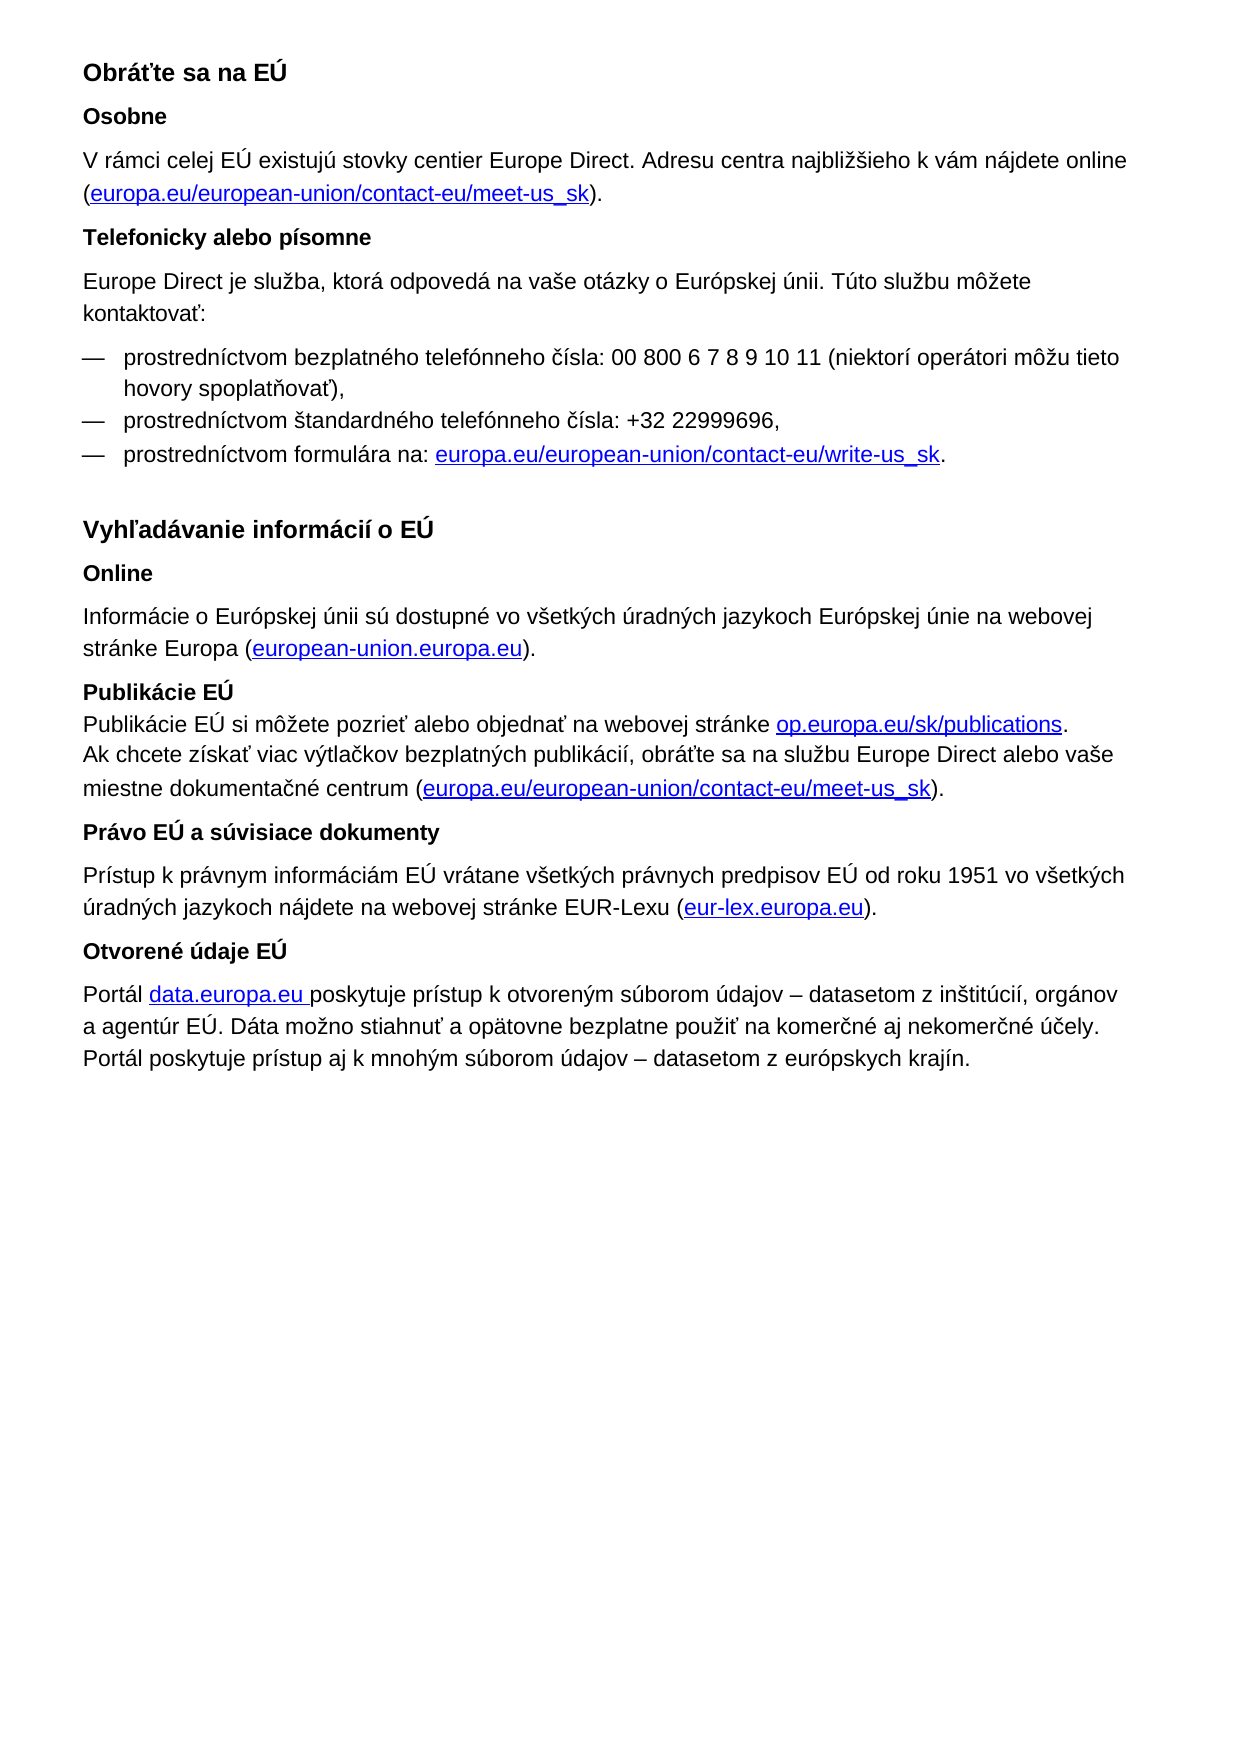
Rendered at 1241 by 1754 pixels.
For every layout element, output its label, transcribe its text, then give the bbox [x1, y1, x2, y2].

subtitle Obráťte sa na EÚ [83, 58, 1137, 87]
text Prístup k právnym informáciám EÚ vrátane všetkých právnych predpisov EÚ od roku 1951 vo všetkých úradných jazykoch nájdete na webovej stránke EUR-Lexu (eur-lex.europa.eu). [83, 862, 1137, 920]
text Europe Direct je služba, ktorá odpovedá na vaše otázky o Európskej únii. Túto službu môžete kontaktovať: [83, 268, 1137, 326]
list prostredníctvom formulára na: europa.eu/european-union/contact‑eu/write-us_sk. [82, 438, 1137, 469]
subtitle Online [83, 559, 1137, 586]
subtitle Vyhľadávanie informácií o EÚ [83, 514, 1137, 543]
subtitle Právo EÚ a súvisiace dokumenty [83, 818, 1137, 845]
text Publikácie EÚ si môžete pozrieť alebo objednať na webovej stránke op.europa.eu/sk/publications. Ak chcete získať viac výtlačkov bezplatných publikácií, obráťte sa na službu Europe Direct alebo vaše miestne dokumentačné centrum (europa.eu/european-union/contact‑eu/meet-us_sk). [83, 711, 1137, 803]
text V rámci celej EÚ existujú stovky centier Europe Direct. Adresu centra najbližšieho k vám nájdete online (europa.eu/european-union/contact‑eu/meet-us_sk). [83, 147, 1137, 209]
list prostredníctvom štandardného telefónneho čísla: +32 22999696, [82, 407, 1137, 434]
subtitle Otvorené údaje EÚ [83, 938, 1137, 964]
subtitle Osobne [83, 103, 1137, 129]
text Informácie o Európskej únii sú dostupné vo všetkých úradných jazykoch Európskej únie na webovej stránke Europa (european-union.europa.eu). [83, 603, 1137, 661]
list prostredníctvom bezplatného telefónneho čísla: 00 800 6 7 8 9 10 11 (niektorí operátori môžu tieto hovory spoplatňovať), [82, 343, 1137, 402]
subtitle Telefonicky alebo písomne [83, 224, 1137, 251]
text Portál data.europa.eu poskytuje prístup k otvoreným súborom údajov – datasetom z inštitúcií, orgánov a agentúr EÚ. Dáta možno stiahnuť a opätovne bezplatne použiť na komerčné aj nekomerčné účely. Portál poskytuje prístup aj k mnohým súborom údajov – datasetom z európskych krajín. [83, 981, 1137, 1071]
subtitle Publikácie EÚ [83, 679, 1137, 705]
